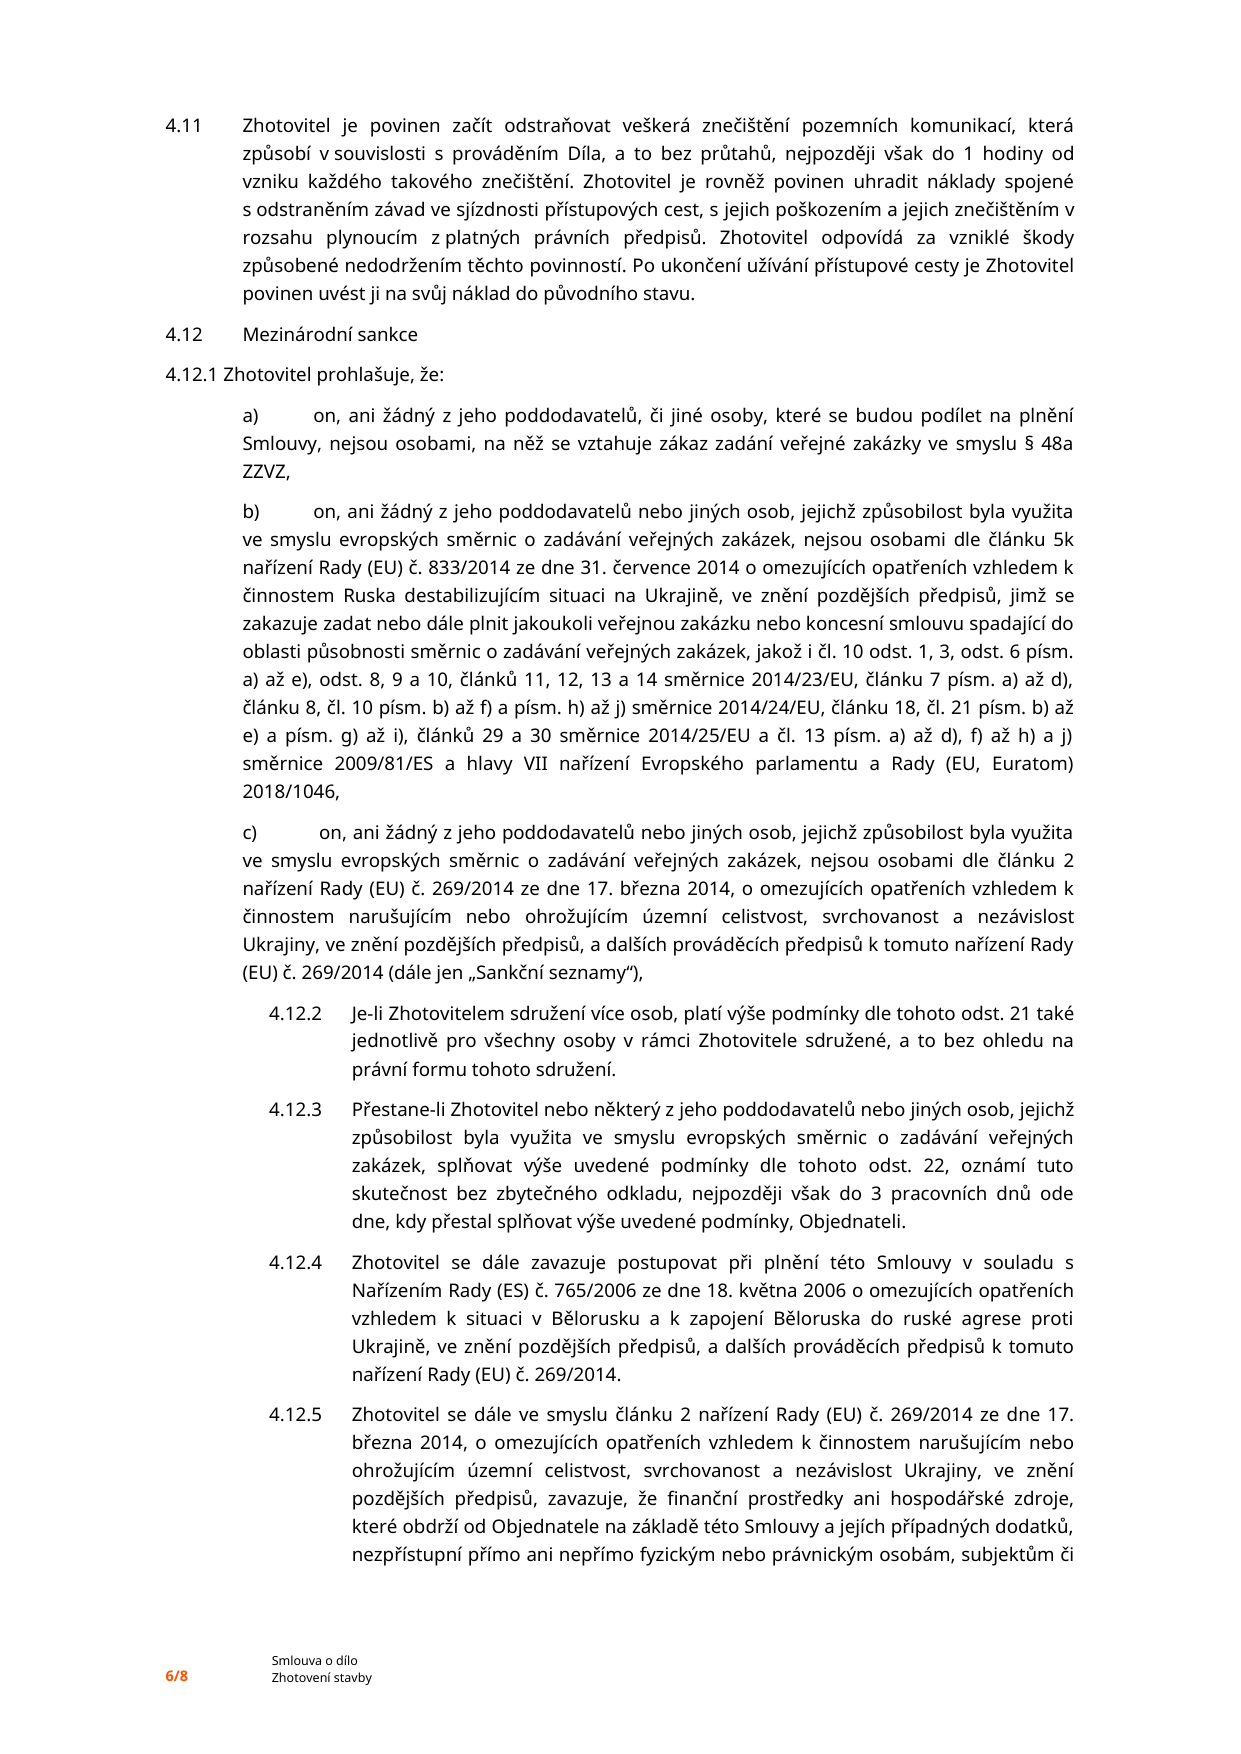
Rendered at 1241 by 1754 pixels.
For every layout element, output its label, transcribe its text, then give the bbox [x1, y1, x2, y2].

list c) on, ani žádný z jeho poddodavatelů nebo jiných osob, jejichž způsobilost byla využita ve smyslu evropských směrnic o zadávání veřejných zakázek, nejsou osobami dle článku 2 nařízení Rady (EU) č. 269/2014 ze dne 17. března 2014, o omezujících opatřeních vzhledem k činnostem narušujícím nebo ohrožujícím územní celistvost, svrchovanost a nezávislost Ukrajiny, ve znění pozdějších předpisů, a dalších prováděcích předpisů k tomuto nařízení Rady (EU) č. 269/2014 (dále jen „Sankční seznamy“), [242, 819, 1075, 985]
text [269, 1402, 1075, 1567]
list Je-li Zhotovitelem sdružení více osob, platí výše podmínky dle tohoto odst. 21 také jednotlivě pro všechny osoby v rámci Zhotovitele sdružené, a to bez ohledu na právní formu tohoto sdružení. [269, 1000, 1075, 1081]
list b) on, ani žádný z jeho poddodavatelů nebo jiných osob, jejichž způsobilost byla využita ve smyslu evropských směrnic o zadávání veřejných zakázek, nejsou osobami dle článku 5k nařízení Rady (EU) č. 833/2014 ze dne 31. července 2014 o omezujících opatřeních vzhledem k činnostem Ruska destabilizujícím situaci na Ukrajině, ve znění pozdějších předpisů, jimž se zakazuje zadat nebo dále plnit jakoukoli veřejnou zakázku nebo koncesní smlouvu spadající do oblasti působnosti směrnic o zadávání veřejných zakázek, jakož i čl. 10 odst. 1, 3, odst. 6 písm. a) až e), odst. 8, 9 a 10, článků 11, 12, 13 a 14 směrnice 2014/23/EU, článku 7 písm. a) až d), článku 8, čl. 10 písm. b) až f) a písm. h) až j) směrnice 2014/24/EU, článku 18, čl. 21 písm. b) až e) a písm. g) až i), článků 29 a 30 směrnice 2014/25/EU a čl. 13 písm. a) až d), f) až h) a j) směrnice 2009/81/ES a hlavy VII nařízení Evropského parlamentu a Rady (EU, Euratom) 2018/1046, [242, 498, 1075, 804]
text Přestane-li Zhotovitel nebo některý z jeho poddodavatelů nebo jiných osob, jejichž způsobilost byla využita ve smyslu evropských směrnic o zadávání veřejných zakázek, splňovat výše uvedené podmínky dle tohoto odst. 22, oznámí tuto skutečnost bez zbytečného odkladu, nejpozději však do 3 pracovních dnů ode dne, kdy přestal splňovat výše uvedené podmínky, Objednateli. [269, 1096, 1075, 1234]
text Zhotovitel se dále zavazuje postupovat při plnění této Smlouvy v souladu s Nařízením Rady (ES) č. 765/2006 ze dne 18. května 2006 o omezujících opatřeních vzhledem k situaci v Bělorusku a k zapojení Běloruska do ruské agrese proti Ukrajině, ve znění pozdějších předpisů, a dalších prováděcích předpisů k tomuto nařízení Rady (EU) č. 269/2014. [269, 1249, 1075, 1387]
text Zhotovitel je povinen začít odstraňovat veškerá znečištění pozemních komunikací, která způsobí v souvislosti s prováděním Díla, a to bez průtahů, nejpozději však do 1 hodiny od vzniku každého takového znečištění. Zhotovitel je rovněž povinen uhradit náklady spojené s odstraněním závad ve sjízdnosti přístupových cest, s jejich poškozením a jejich znečištěním v rozsahu plynoucím z platných právních předpisů. Zhotovitel odpovídá za vzniklé škody způsobené nedodržením těchto povinností. Po ukončení užívání přístupové cesty je Zhotovitel povinen uvést ji na svůj náklad do původního stavu. [165, 112, 1075, 306]
text Mezinárodní sankce [165, 321, 1075, 346]
list a) on, ani žádný z jeho poddodavatelů, či jiné osoby, které se budou podílet na plnění Smlouvy, nejsou osobami, na něž se vztahuje zákaz zadání veřejné zakázky ve smyslu § 48a ZZVZ, [242, 402, 1075, 483]
list 4.12.1 Zhotovitel prohlašuje, že: [165, 361, 1075, 387]
